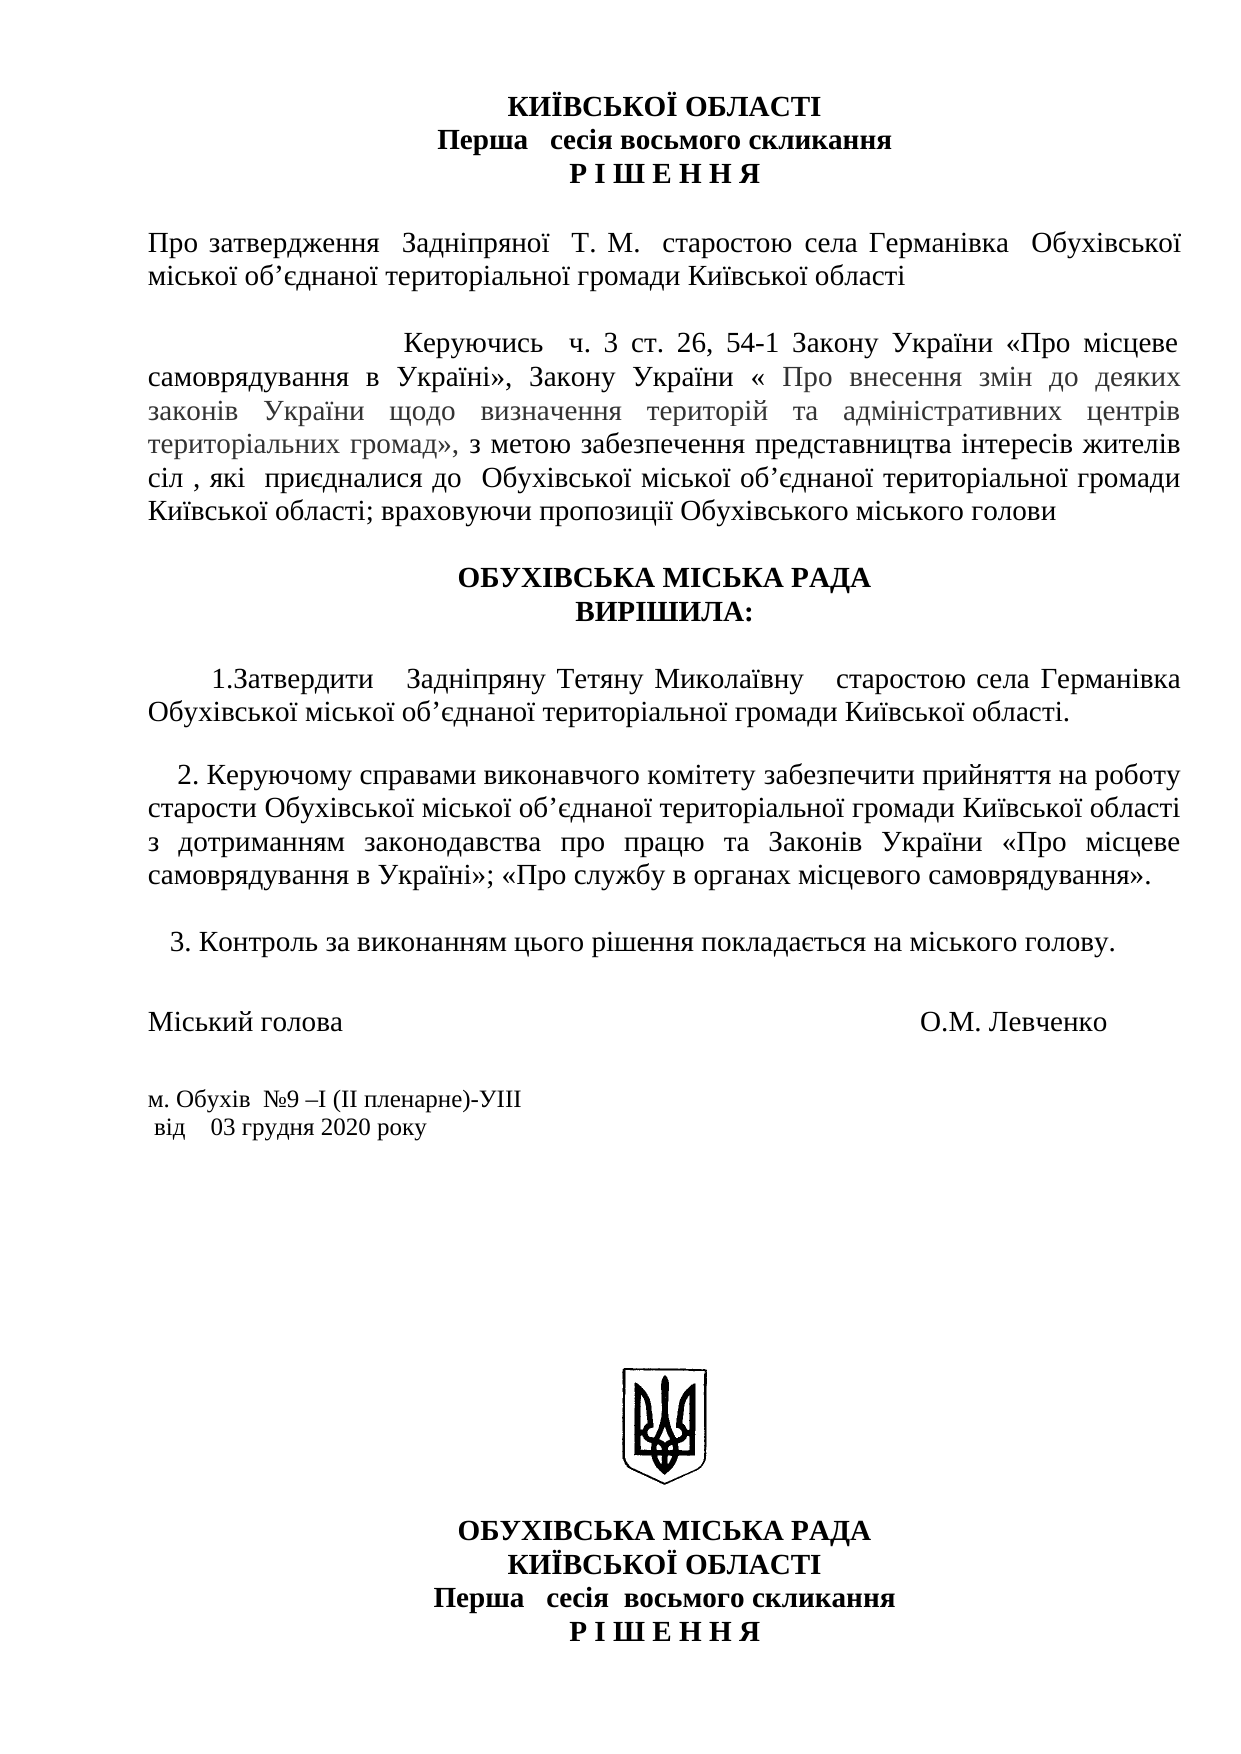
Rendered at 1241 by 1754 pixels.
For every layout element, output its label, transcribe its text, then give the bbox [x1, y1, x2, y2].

text Керуючись ч. 3 ст. 26, 54-1 Закону України «Про місцеве самоврядування в Україні», Закону України « Про внесення змін до деяких законів України щодо визначення територій та адміністративних центрів територіальних громад», з метою забезпечення представництва інтересів жителів сіл , які приєдналися до Обухівської міської об’єднаної територіальної громади Київської області; враховуючи пропозиції Обухівського міського голови [148, 460, 1181, 527]
text м. Обухів №9 –І (ІІ пленарне)-УІІІ [148, 1084, 1181, 1112]
text ОБУХІВСЬКА МІСЬКА РАДА [148, 560, 1181, 594]
text Перша сесія восьмого скликання [148, 1580, 1181, 1614]
text від 03 грудня 2020 року [148, 1112, 1181, 1141]
text ВИРІШИЛА: [148, 594, 1181, 627]
text ОБУХІВСЬКА МІСЬКА РАДА [148, 1513, 1181, 1547]
text Р І Ш Е Н Н Я [148, 1614, 1181, 1647]
text Про затвердження Задніпряної Т. М. старостою села Германівка Обухівської міської об’єднаної територіальної громади Київської області [148, 225, 1181, 292]
text КИЇВСЬКОЇ ОБЛАСТІ [148, 89, 1181, 122]
text 2. Керуючому справами виконавчого комітету забезпечити прийняття на роботу старости Обухівської міської об’єднаної територіальної громади Київської області з дотриманням законодавства про працю та Законів України «Про місцеве самоврядування в Україні»; «Про службу в органах місцевого самоврядування». [148, 757, 1181, 891]
picture [621, 1367, 708, 1485]
text Міський голова О.М. Левченко [148, 1004, 1181, 1038]
text Р І Ш Е Н Н Я [148, 156, 1181, 189]
text Керуючись ч. 3 ст. 26, 54-1 Закону України «Про місцеве самоврядування в Україні», Закону України « Про внесення змін до деяких законів України щодо визначення територій та адміністративних центрів територіальних громад», з метою забезпечення представництва інтересів жителів сіл , які приєдналися до Обухівської міської об’єднаної територіальної громади Київської області; враховуючи пропозиції Обухівського міського голови [148, 359, 1181, 460]
text КИЇВСЬКОЇ ОБЛАСТІ [148, 1547, 1181, 1580]
text 3. Контроль за виконанням цього рішення покладається на міського голову. [148, 924, 1181, 958]
text 1.Затвердити Задніпряну Тетяну Миколаївну старостою села Германівка Обухівської міської об’єднаної територіальної громади Київської області. [148, 661, 1181, 728]
text Перша сесія восьмого скликання [148, 122, 1181, 156]
